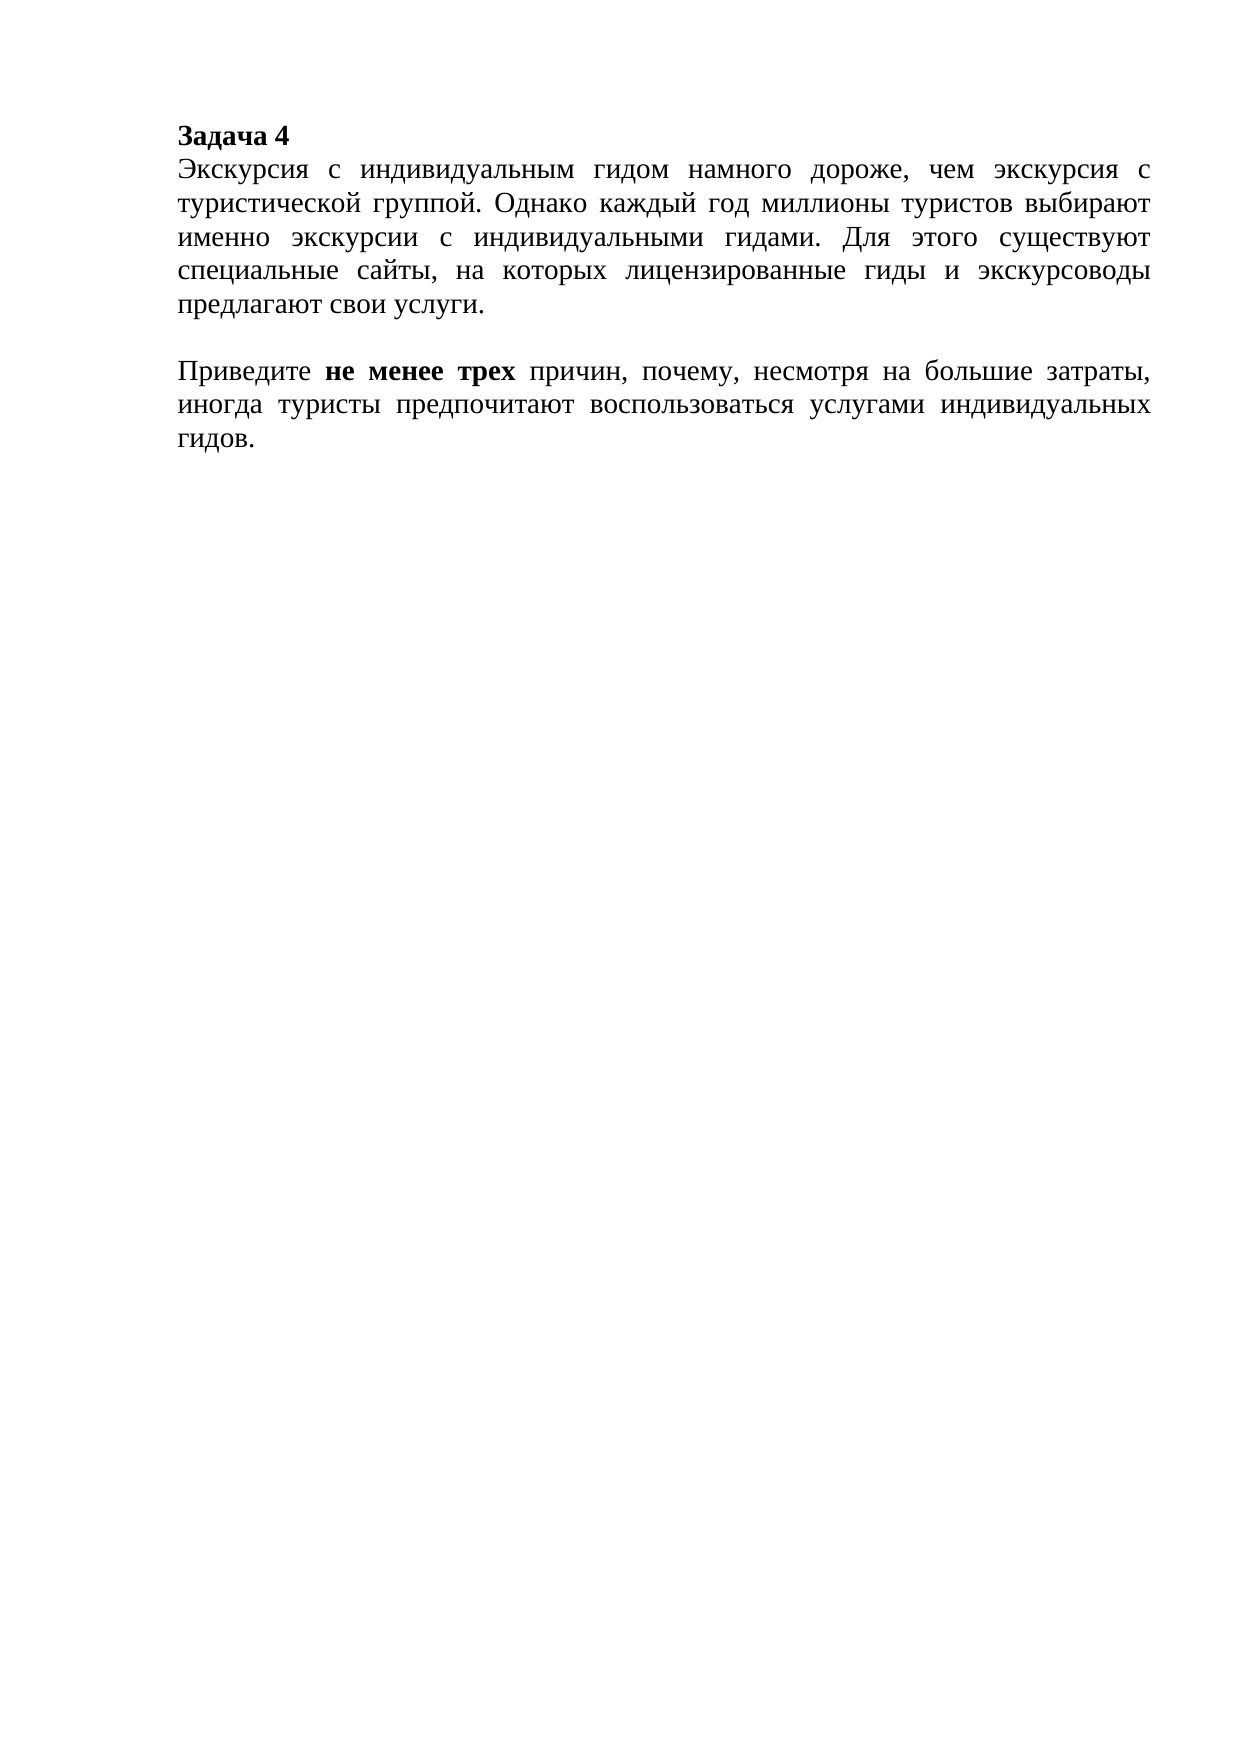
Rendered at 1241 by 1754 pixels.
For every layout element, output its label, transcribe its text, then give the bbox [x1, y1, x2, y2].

text Приведите не менее трех причин, почему, несмотря на большие затраты, иногда туристы предпочитают воспользоваться услугами индивидуальных гидов. [177, 353, 1152, 453]
text Экскурсия с индивидуальным гидом намного дороже, чем экскурсия с туристической группой. Однако каждый год миллионы туристов выбирают именно экскурсии с индивидуальными гидами. Для этого существуют специальные сайты, на которых лицензированные гиды и экскурсоводы предлагают свои услуги. [177, 152, 1152, 319]
text Задача 4 [177, 118, 1152, 152]
